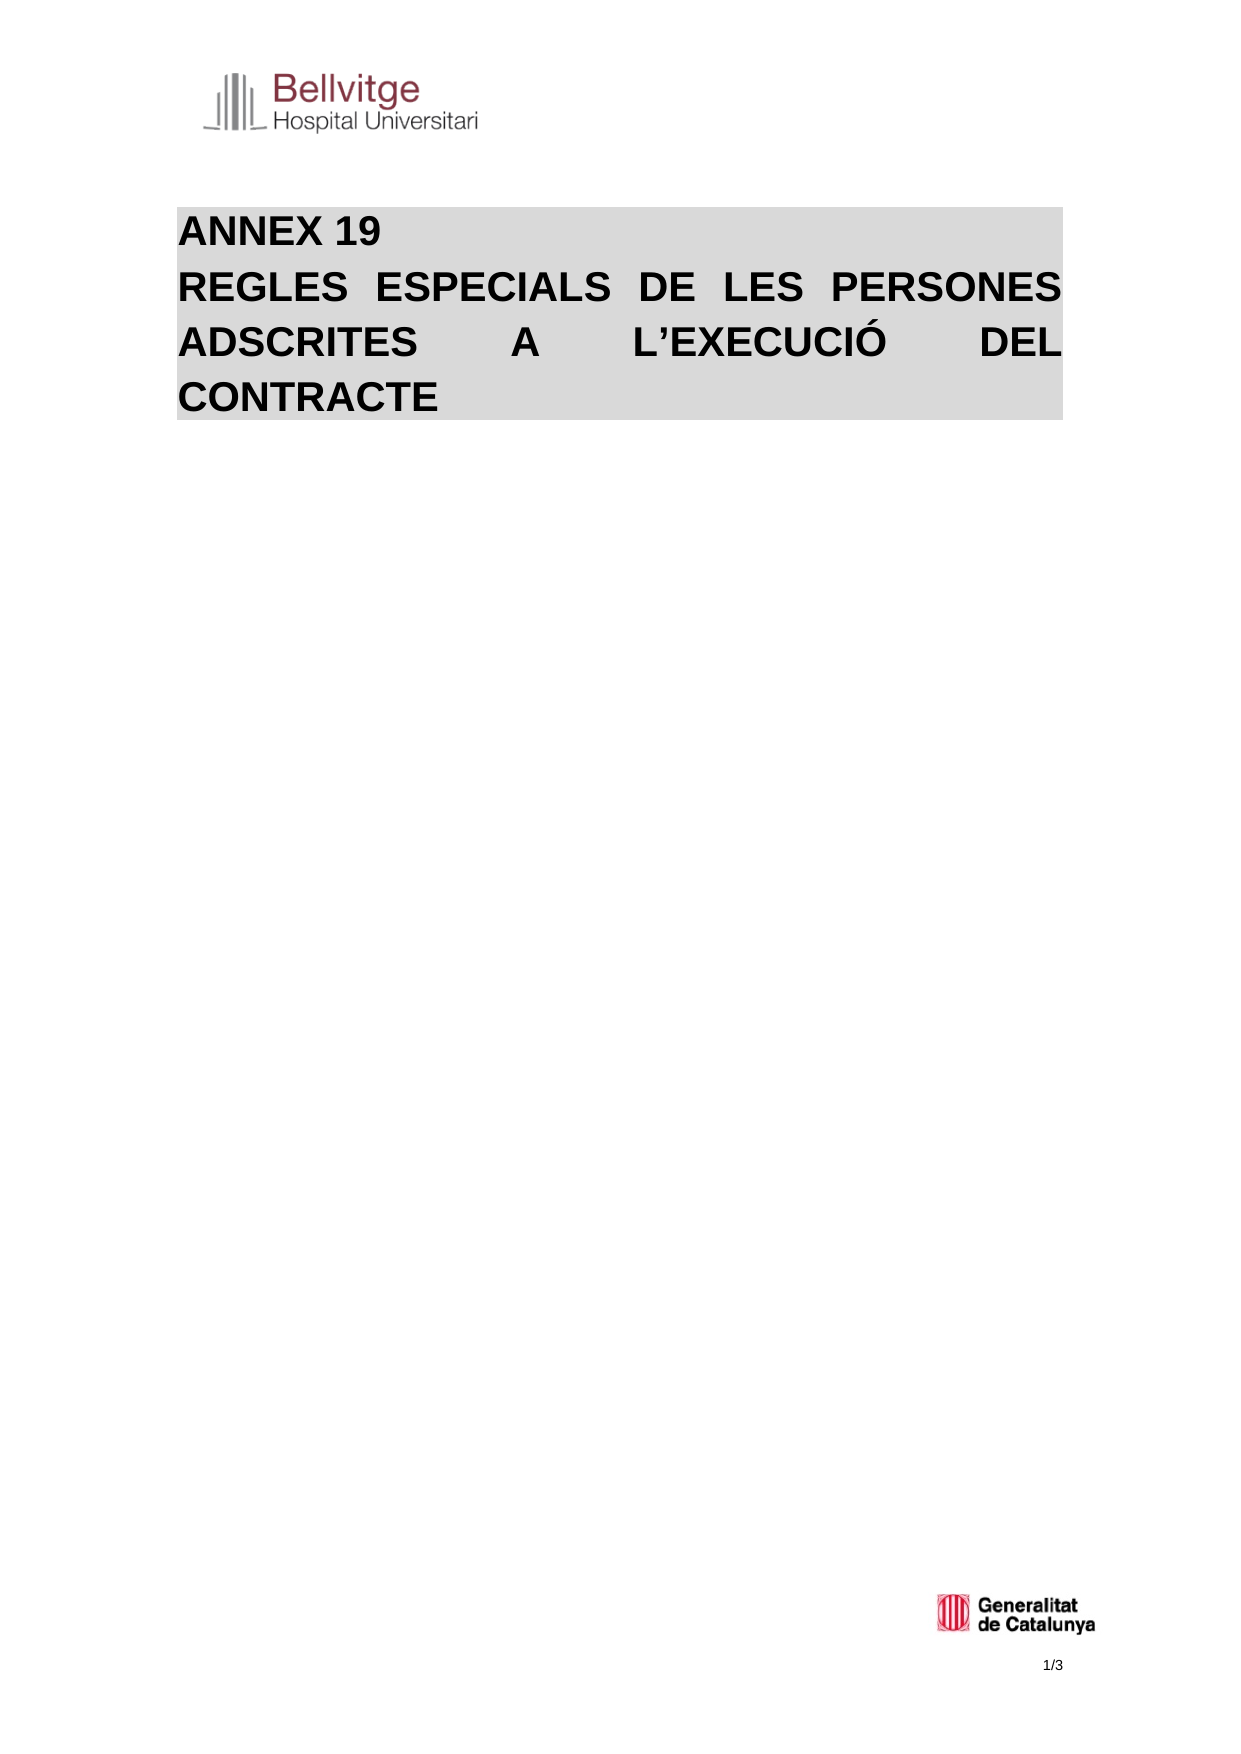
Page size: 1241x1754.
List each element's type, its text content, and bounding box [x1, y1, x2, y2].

picture [898, 1587, 1133, 1640]
text REGLES ESPECIALS DE LES PERSONES ADSCRITES A L’EXECUCIÓ DEL CONTRACTE [177, 262, 1063, 420]
picture [177, 73, 478, 134]
text ANNEX 19 [177, 207, 1063, 255]
